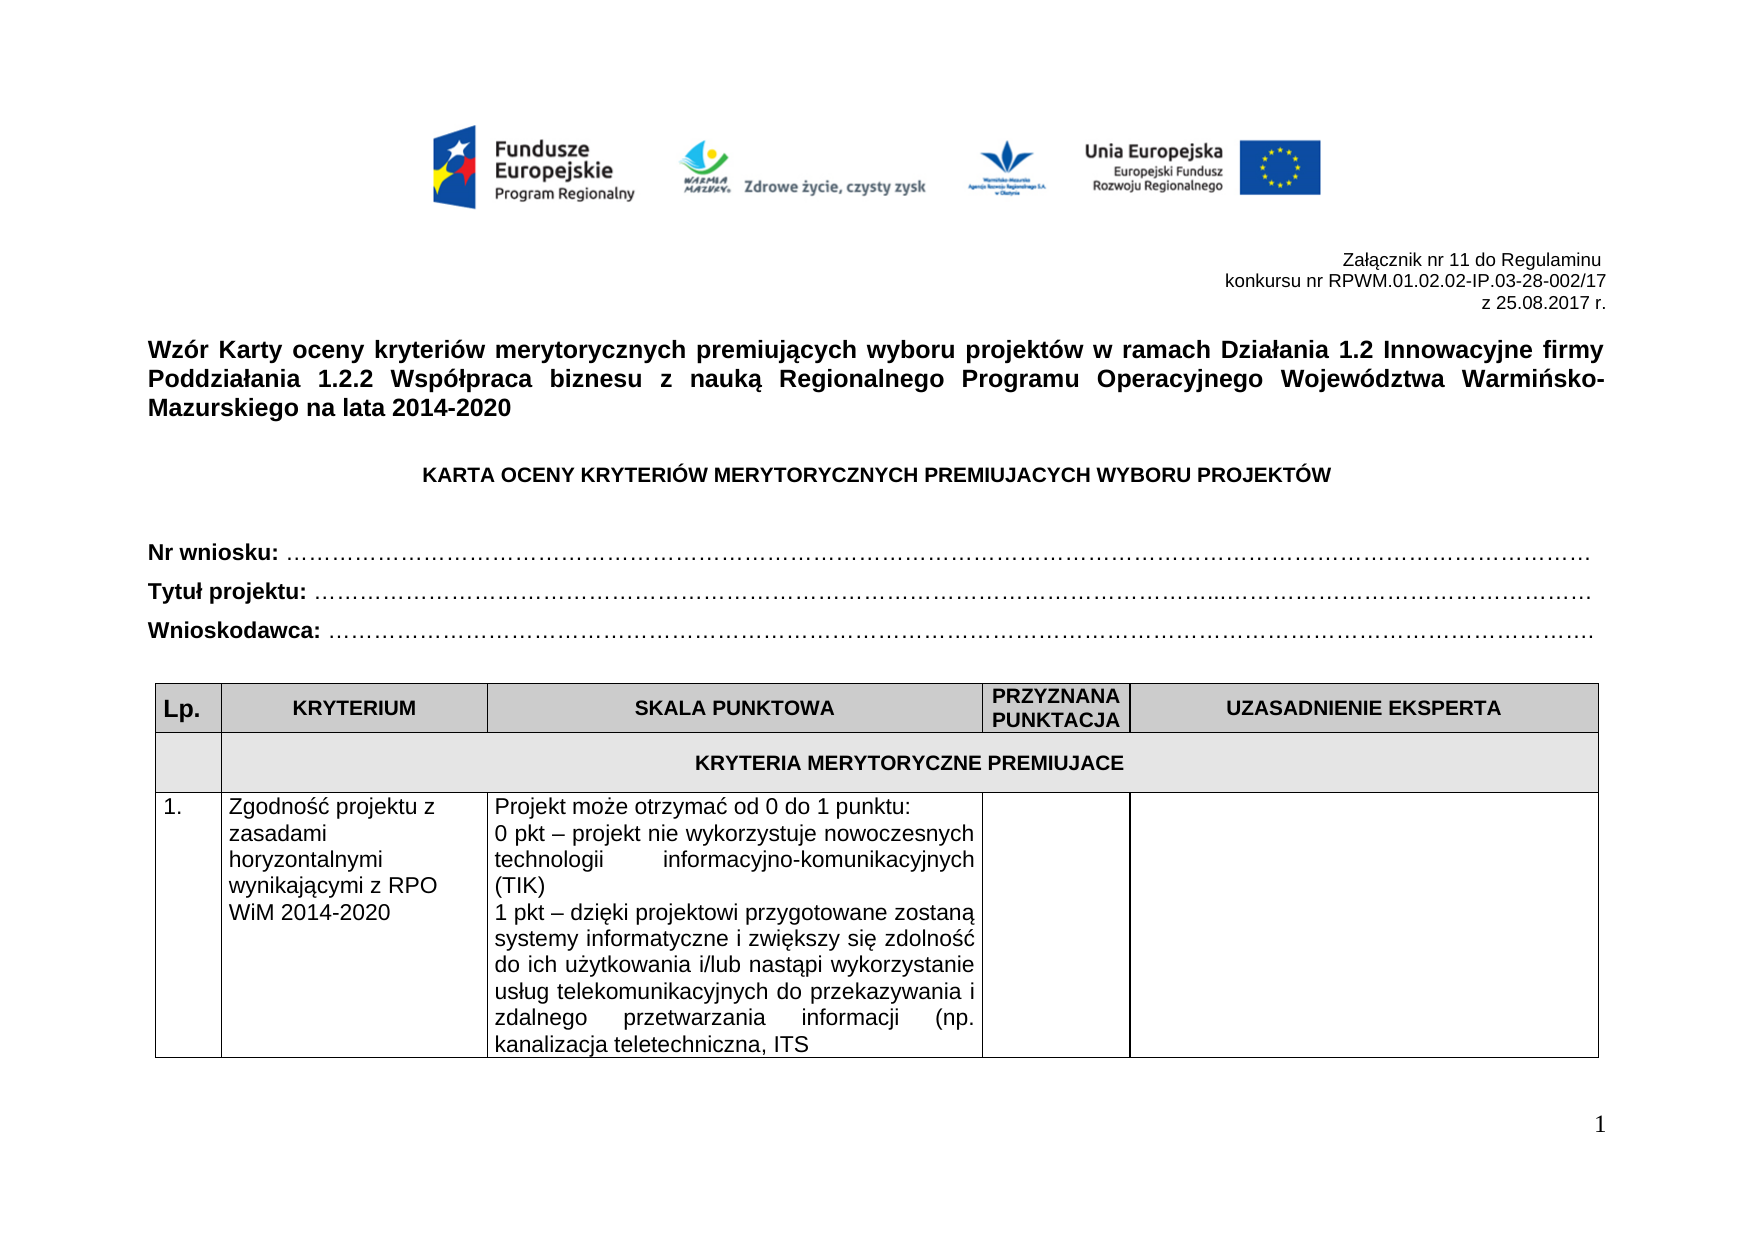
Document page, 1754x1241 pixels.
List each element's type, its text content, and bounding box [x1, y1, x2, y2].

table_cell [1131, 793, 1598, 1057]
table_cell [156, 733, 221, 792]
text Wnioskodawca: …………………………………………………………………………………………………………………………………………………. [148, 617, 1606, 644]
table_cell 1. [156, 793, 221, 1057]
text Nr wniosku: ……………………………………………………………………………………………………………………………………………………… [148, 538, 1606, 565]
picture [404, 102, 1350, 228]
table_cell [983, 793, 1129, 1057]
text Załącznik nr 11 do Regulaminu konkursu nr RPWM.01.02.02-IP.03-28-002/17 z 25.08.2017 r. [148, 249, 1606, 313]
table_cell KRYTERIA MERYTORYCZNE PREMIUJACE [222, 733, 1598, 792]
table_header PRZYZNANA PUNKTACJA [983, 684, 1129, 732]
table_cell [222, 793, 487, 1057]
table_header Lp. [156, 684, 221, 732]
table_header SKALA PUNKTOWA [488, 684, 982, 732]
table_header KRYTERIUM [222, 684, 487, 732]
table_cell Projekt może otrzymać od 0 do 1 punktu: 0 pkt – projekt nie wykorzystuje nowoczesnych technologii informacyjno-komunikacyjnych (TIK) 1 pkt – dzięki projektowi przygotowane zostaną systemy informatyczne i zwiększy się zdolność do ich użytkowania i/lub nastąpi wykorzystanie usług telekomunikacyjnych do przekazywania i zdalnego przetwarzania informacji (np. kanalizacja teletechniczna, ITS [488, 793, 982, 1057]
text Tytuł projektu: ………………………………………………………………………………………………………...………………………………………… [148, 578, 1606, 604]
text Wzór Karty oceny kryteriów merytorycznych premiujących wyboru projektów w ramach Działania 1.2 Innowacyjne firmy Poddziałania 1.2.2 Współpraca biznesu z nauką Regionalnego Programu Operacyjnego Województwa Warmińsko-Mazurskiego na lata 2014-2020 [148, 335, 1606, 421]
table_header UZASADNIENIE EKSPERTA [1131, 684, 1598, 732]
text KARTA OCENY KRYTERIÓW MERYTORYCZNYCH PREMIUJACYCH WYBORU PROJEKTÓW [148, 462, 1606, 486]
